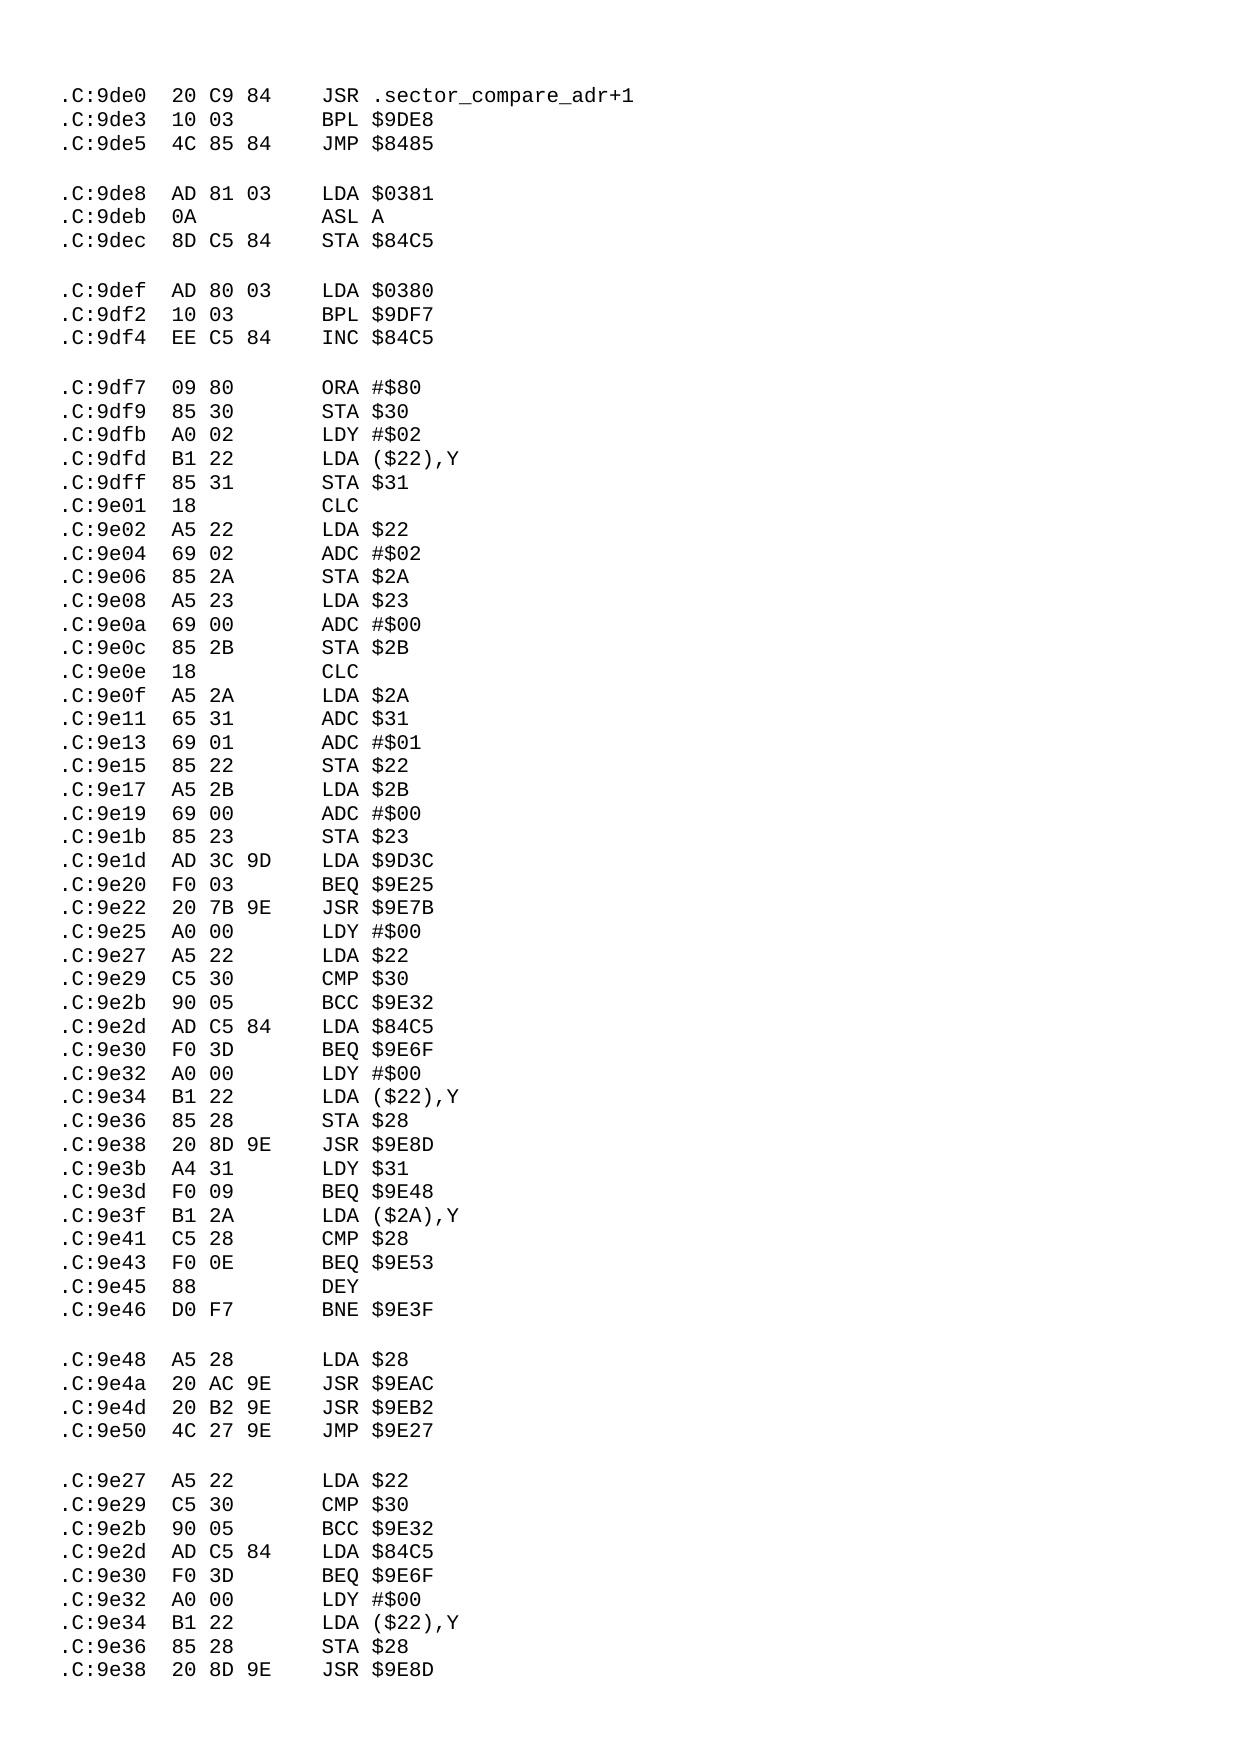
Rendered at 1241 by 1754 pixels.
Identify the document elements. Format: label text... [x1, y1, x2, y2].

text .C:9e34 B1 22 LDA ($22),Y [59, 1087, 1181, 1110]
text .C:9e30 F0 3D BEQ $9E6F [59, 1565, 1181, 1588]
text .C:9e4d 20 B2 9E JSR $9EB2 [59, 1397, 1181, 1420]
text .C:9e2d AD C5 84 LDA $84C5 [59, 1541, 1181, 1565]
text .C:9e41 C5 28 CMP $28 [59, 1228, 1181, 1252]
text .C:9de5 4C 85 84 JMP $8485 [59, 133, 1181, 156]
text .C:9dec 8D C5 84 STA $84C5 [59, 230, 1181, 253]
text .C:9e06 85 2A STA $2A [59, 566, 1181, 590]
text .C:9e50 4C 27 9E JMP $9E27 [59, 1420, 1181, 1444]
text .C:9e1d AD 3C 9D LDA $9D3C [59, 850, 1181, 874]
text .C:9e22 20 7B 9E JSR $9E7B [59, 897, 1181, 921]
text .C:9e32 A0 00 LDY #$00 [59, 1063, 1181, 1087]
text .C:9e30 F0 3D BEQ $9E6F [59, 1039, 1181, 1063]
text .C:9def AD 80 03 LDA $0380 [59, 280, 1181, 303]
text .C:9df2 10 03 BPL $9DF7 [59, 303, 1181, 327]
text .C:9e1b 85 23 STA $23 [59, 826, 1181, 850]
text .C:9e38 20 8D 9E JSR $9E8D [59, 1134, 1181, 1157]
text .C:9df4 EE C5 84 INC $84C5 [59, 327, 1181, 351]
text .C:9e4a 20 AC 9E JSR $9EAC [59, 1373, 1181, 1397]
text .C:9e2b 90 05 BCC $9E32 [59, 1518, 1181, 1541]
text .C:9e45 88 DEY [59, 1276, 1181, 1299]
text .C:9e2d AD C5 84 LDA $84C5 [59, 1016, 1181, 1039]
text .C:9e15 85 22 STA $22 [59, 756, 1181, 779]
text .C:9e2b 90 05 BCC $9E32 [59, 992, 1181, 1016]
text .C:9e36 85 28 STA $28 [59, 1110, 1181, 1134]
text .C:9deb 0A ASL A [59, 206, 1181, 230]
text .C:9de0 20 C9 84 JSR .sector_compare_adr+1 [59, 85, 1181, 109]
text .C:9e32 A0 00 LDY #$00 [59, 1588, 1181, 1612]
text .C:9e34 B1 22 LDA ($22),Y [59, 1612, 1181, 1636]
text .C:9e25 A0 00 LDY #$00 [59, 921, 1181, 945]
text .C:9e29 C5 30 CMP $30 [59, 968, 1181, 992]
text .C:9e02 A5 22 LDA $22 [59, 519, 1181, 543]
text .C:9dfb A0 02 LDY #$02 [59, 424, 1181, 448]
text .C:9e3d F0 09 BEQ $9E48 [59, 1181, 1181, 1205]
text .C:9df9 85 30 STA $30 [59, 401, 1181, 424]
text .C:9e13 69 01 ADC #$01 [59, 732, 1181, 756]
text .C:9e29 C5 30 CMP $30 [59, 1494, 1181, 1518]
text .C:9e0a 69 00 ADC #$00 [59, 614, 1181, 637]
text .C:9e43 F0 0E BEQ $9E53 [59, 1252, 1181, 1276]
text .C:9e0e 18 CLC [59, 661, 1181, 684]
text .C:9e17 A5 2B LDA $2B [59, 779, 1181, 803]
text .C:9e0c 85 2B STA $2B [59, 637, 1181, 661]
text .C:9e46 D0 F7 BNE $9E3F [59, 1299, 1181, 1323]
text .C:9e27 A5 22 LDA $22 [59, 1470, 1181, 1494]
text .C:9e04 69 02 ADC #$02 [59, 543, 1181, 566]
text .C:9de8 AD 81 03 LDA $0381 [59, 183, 1181, 206]
text .C:9df7 09 80 ORA #$80 [59, 377, 1181, 401]
text .C:9e36 85 28 STA $28 [59, 1636, 1181, 1659]
text .C:9e08 A5 23 LDA $23 [59, 590, 1181, 614]
text .C:9e38 20 8D 9E JSR $9E8D [59, 1659, 1181, 1683]
text .C:9e20 F0 03 BEQ $9E25 [59, 874, 1181, 897]
text .C:9e0f A5 2A LDA $2A [59, 684, 1181, 708]
text .C:9e3b A4 31 LDY $31 [59, 1157, 1181, 1181]
text .C:9e27 A5 22 LDA $22 [59, 945, 1181, 968]
text .C:9e19 69 00 ADC #$00 [59, 803, 1181, 826]
text .C:9e3f B1 2A LDA ($2A),Y [59, 1205, 1181, 1228]
text .C:9e11 65 31 ADC $31 [59, 708, 1181, 732]
text .C:9de3 10 03 BPL $9DE8 [59, 109, 1181, 133]
text .C:9dfd B1 22 LDA ($22),Y [59, 448, 1181, 472]
text .C:9e48 A5 28 LDA $28 [59, 1349, 1181, 1373]
text .C:9e01 18 CLC [59, 495, 1181, 519]
text .C:9dff 85 31 STA $31 [59, 472, 1181, 495]
